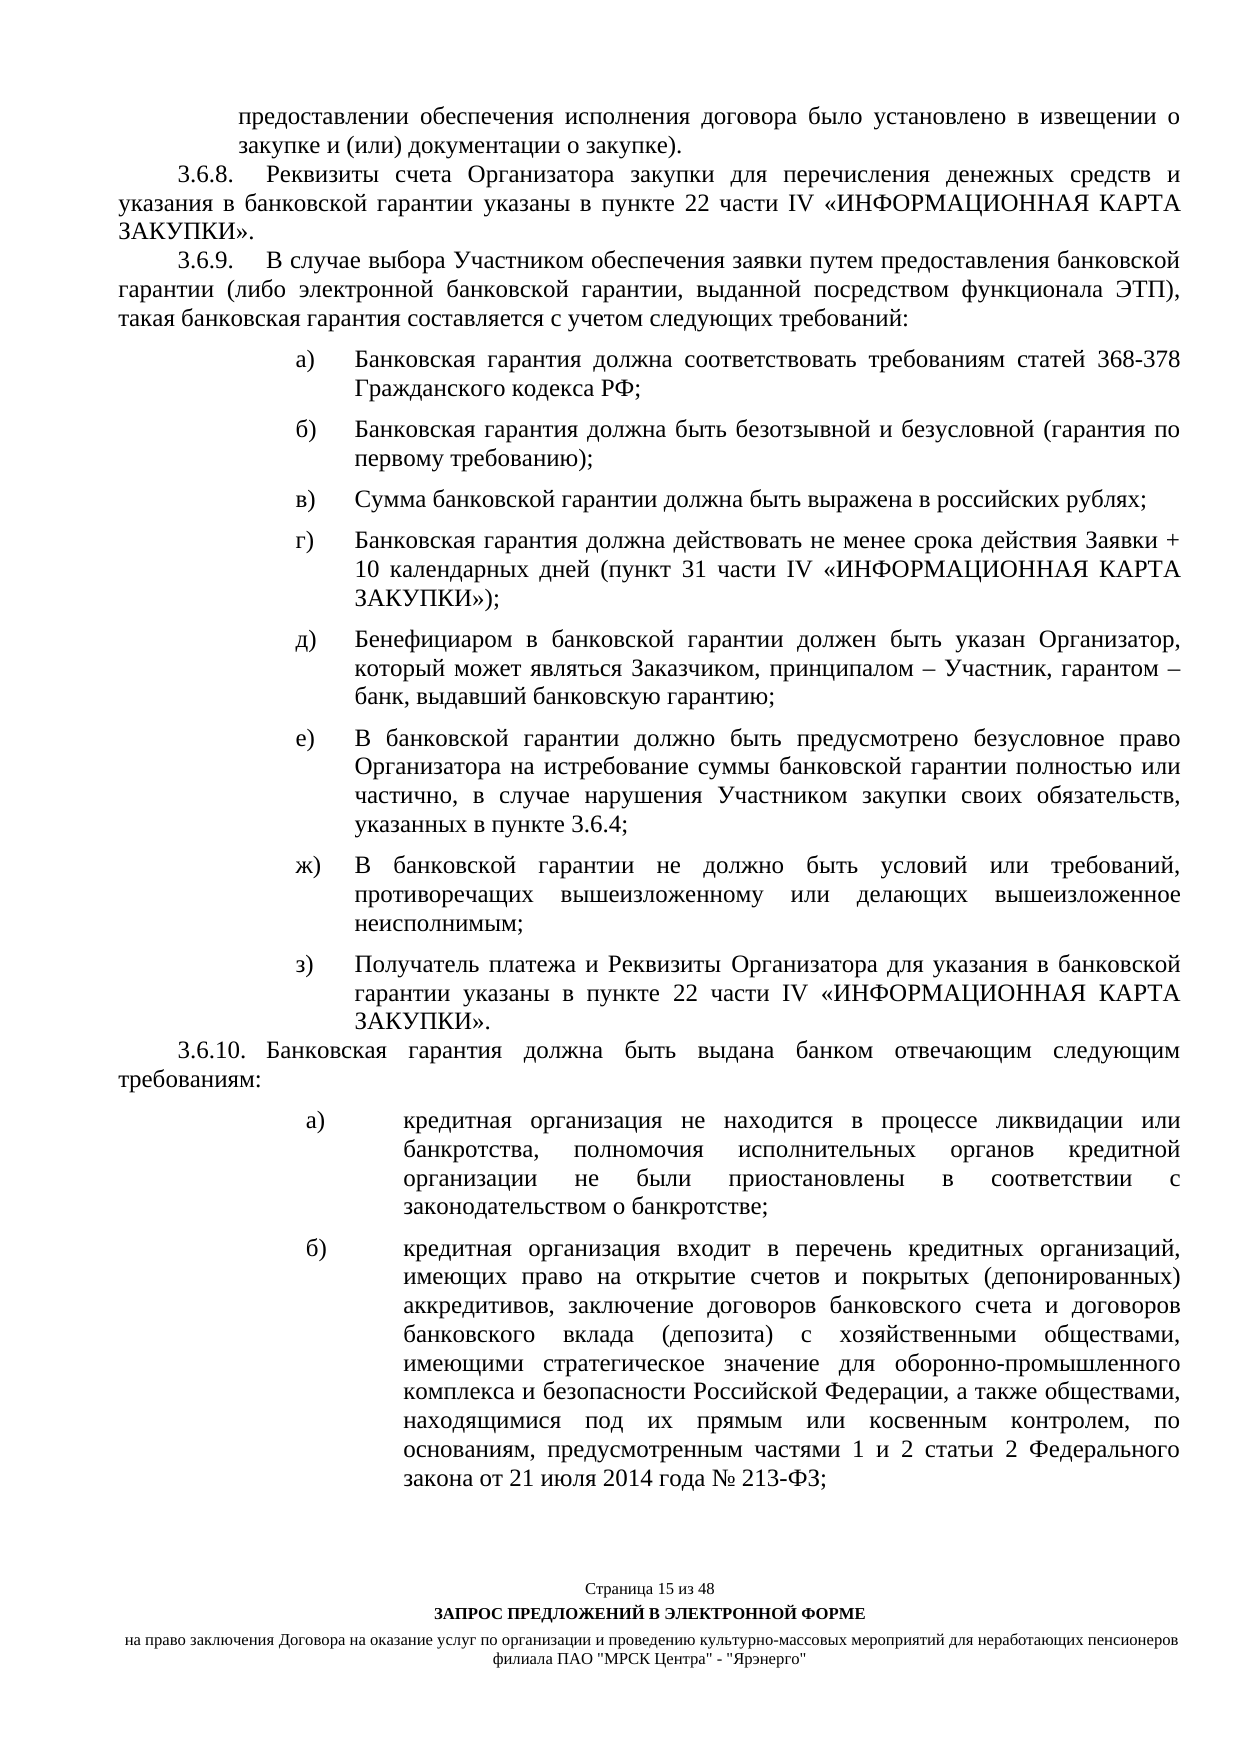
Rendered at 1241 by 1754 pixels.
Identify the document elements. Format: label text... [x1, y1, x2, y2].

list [201, 101, 1181, 159]
subtitle В случае выбора Участником обеспечения заявки путем предоставления банковской гарантии (либо электронной банковской гарантии, выданной посредством функционала ЭТП), такая банковская гарантия составляется с учетом следующих требований: [118, 245, 1181, 331]
list Бенефициаром в банковской гарантии должен быть указан Организатор, который может являться Заказчиком, принципалом – Участник, гарантом – банк, выдавший банковскую гарантию; [295, 624, 1181, 710]
subtitle Реквизиты счета Организатора закупки для перечисления денежных средств и указания в банковской гарантии указаны в пункте 22 части IV «ИНФОРМАЦИОННАЯ КАРТА ЗАКУПКИ». [118, 159, 1181, 245]
list В банковской гарантии должно быть предусмотрено безусловное право Организатора на истребование суммы банковской гарантии полностью или частично, в случае нарушения Участником закупки своих обязательств, указанных в пункте 3.6.4; [295, 723, 1181, 838]
list кредитная организация не находится в процессе ликвидации или банкротства, полномочия исполнительных органов кредитной организации не были приостановлены в соответствии с законодательством о банкротстве; [306, 1105, 1181, 1220]
list Банковская гарантия должна соответствовать требованиям статей 368-378 Гражданского кодекса РФ; [295, 344, 1181, 401]
subtitle Банковская гарантия должна быть выдана банком отвечающим следующим требованиям: [118, 1035, 1181, 1093]
list Банковская гарантия должна действовать не менее срока действия Заявки + 10 календарных дней (пункт 31 части IV «ИНФОРМАЦИОННАЯ КАРТА ЗАКУПКИ»); [295, 525, 1181, 611]
list Банковская гарантия должна быть безотзывной и безусловной (гарантия по первому требованию); [295, 414, 1181, 471]
list кредитная организация входит в перечень кредитных организаций, имеющих право на открытие счетов и покрытых (депонированных) аккредитивов, заключение договоров банковского счета и договоров банковского вклада (депозита) с хозяйственными обществами, имеющими стратегическое значение для оборонно-промышленного комплекса и безопасности Российской Федерации, а также обществами, находящимися под их прямым или косвенным контролем, по основаниям, предусмотренным частями 1 и 2 статьи 2 Федерального закона от 21 июля 2014 года № 213-ФЗ; [306, 1233, 1181, 1491]
list В банковской гарантии не должно быть условий или требований, противоречащих вышеизложенному или делающих вышеизложенное неисполнимым; [295, 850, 1181, 936]
list Сумма банковской гарантии должна быть выражена в российских рублях; [295, 484, 1181, 513]
list Получатель платежа и Реквизиты Организатора для указания в банковской гарантии указаны в пункте 22 части IV «ИНФОРМАЦИОННАЯ КАРТА ЗАКУПКИ». [295, 949, 1181, 1035]
